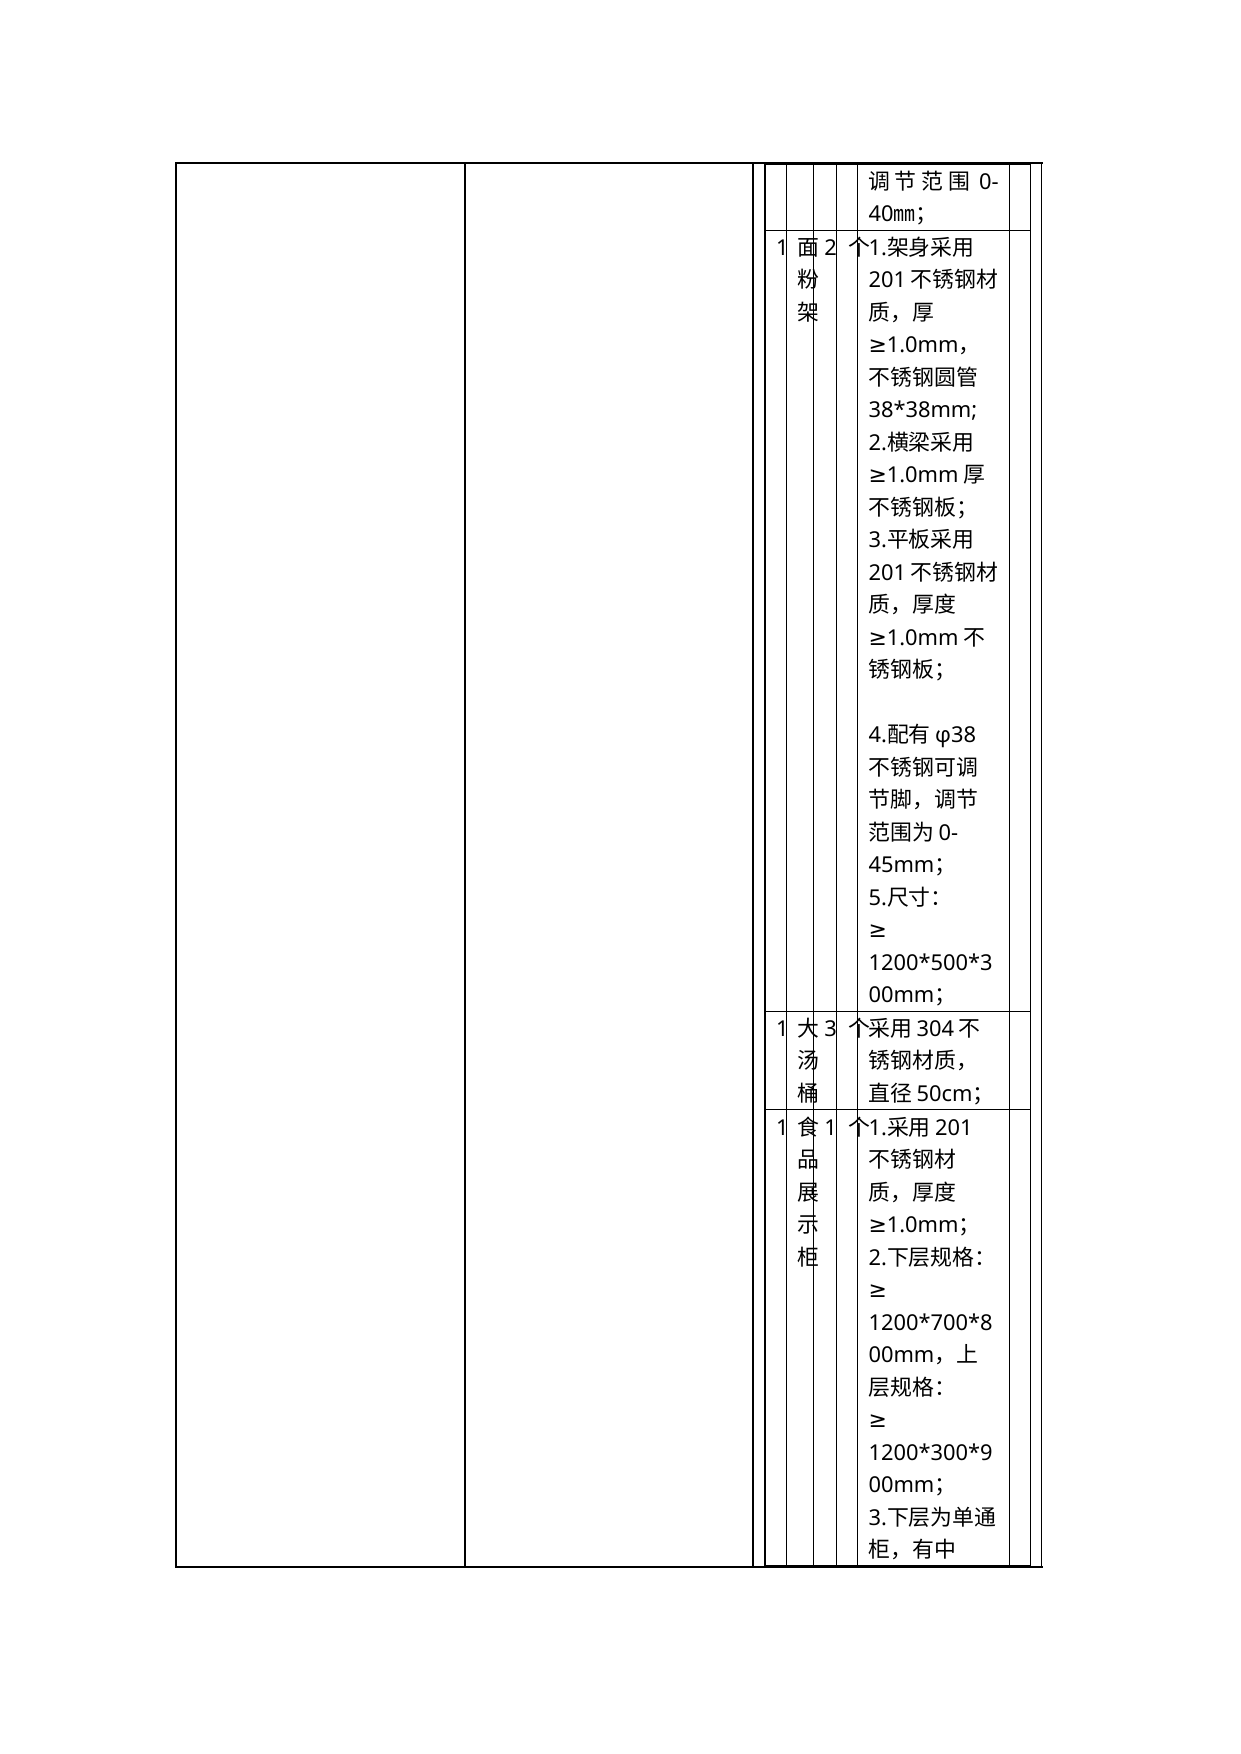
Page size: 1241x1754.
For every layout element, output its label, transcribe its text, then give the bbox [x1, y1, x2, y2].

table_cell [858, 1012, 1009, 1109]
table_cell [837, 1012, 857, 1109]
table_cell [1010, 1110, 1030, 1565]
table_cell [754, 164, 764, 1566]
table_cell [766, 1110, 786, 1565]
table_cell [837, 1110, 857, 1565]
table_cell 1 [177, 164, 464, 1566]
table_cell [787, 165, 813, 230]
table_cell [814, 231, 836, 1011]
table_cell [814, 1110, 836, 1565]
table_cell [787, 231, 813, 1011]
table_cell [814, 165, 836, 230]
table_cell [766, 1012, 786, 1109]
table_cell [858, 165, 1009, 230]
table_cell [858, 1110, 1009, 1565]
table_cell [466, 164, 752, 1566]
table_cell [1010, 165, 1030, 230]
table_cell [766, 231, 786, 1011]
table_cell [1010, 231, 1030, 1011]
table_cell [787, 1110, 813, 1565]
table_cell [837, 165, 857, 230]
table_cell [837, 231, 857, 1011]
table_cell [1010, 1012, 1030, 1109]
table_cell [814, 1012, 836, 1109]
table_cell [858, 231, 1009, 1011]
table_cell [1031, 164, 1041, 1566]
table_cell [766, 165, 786, 230]
table_cell [787, 1012, 813, 1109]
